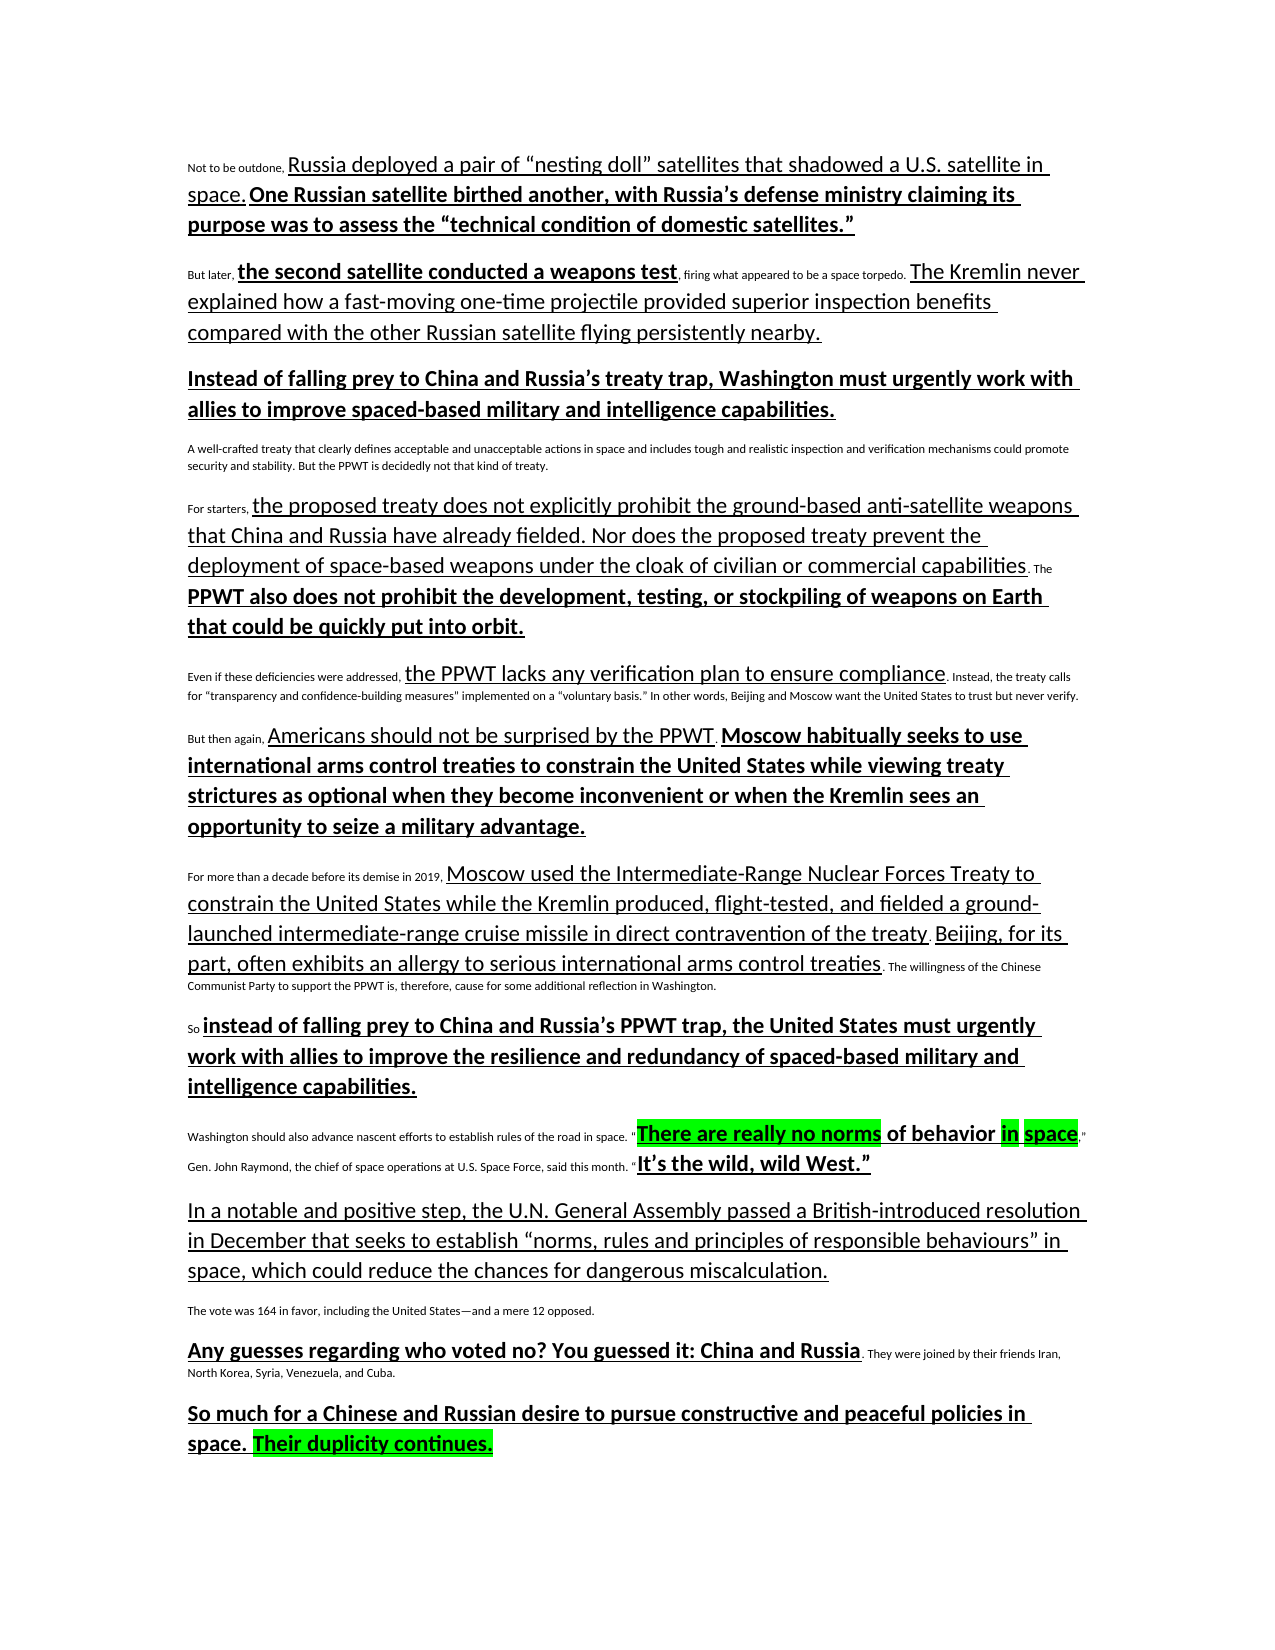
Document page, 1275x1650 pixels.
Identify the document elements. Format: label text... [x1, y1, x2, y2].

text Instead of falling prey to China and Russia’s treaty trap, Washington must urgently work with allies to improve spaced-based military and intelligence capabilities. [187, 364, 1087, 423]
text For more than a decade before its demise in 2019, Moscow used the Intermediate-Range Nuclear Forces Treaty to constrain the United States while the Kremlin produced, flight-tested, and fielded a ground-launched intermediate-range cruise missile in direct contravention of the treaty. Beijing, for its part, often exhibits an allergy to serious international arms control treaties. The willingness of the Chinese Communist Party to support the PPWT is, therefore, cause for some additional reflection in Washington. [187, 859, 1087, 994]
text In a notable and positive step, the U.N. General Assembly passed a British-introduced resolution in December that seeks to establish “norms, rules and principles of responsible behaviours” in space, which could reduce the chances for dangerous miscalculation. [187, 1196, 1087, 1220]
text A well-crafted treaty that clearly defines acceptable and unacceptable actions in space and includes tough and realistic inspection and verification mechanisms could promote security and stability. But the PPWT is decidedly not that kind of treaty. [187, 442, 1087, 473]
text Not to be outdone, Russia deployed a pair of “nesting doll” satellites that shadowed a U.S. satellite in space. One Russian satellite birthed another, with Russia’s defense ministry claiming its purpose was to assess the “technical condition of domestic satellites.” [187, 150, 1087, 238]
text So much for a Chinese and Russian desire to pursue constructive and peaceful policies in space. Their duplicity continues. [187, 1399, 1087, 1457]
text So instead of falling prey to China and Russia’s PPWT trap, the United States must urgently work with allies to improve the resilience and redundancy of spaced-based military and intelligence capabilities. [187, 1012, 1087, 1100]
text Washington should also advance nascent efforts to establish rules of the road in space. “There are really no norms of behavior in space,” Gen. John Raymond, the chief of space operations at U.S. Space Force, said this month. “It’s the wild, wild West.” [187, 1119, 1087, 1177]
text Even if these deficiencies were addressed, the PPWT lacks any verification plan to ensure compliance. Instead, the treaty calls for “transparency and confidence-building measures” implemented on a “voluntary basis.” In other words, Beijing and Moscow want the United States to trust but never verify. [187, 659, 1087, 703]
text For starters, the proposed treaty does not explicitly prohibit the ground-based anti-satellite weapons that China and Russia have already fielded. Nor does the proposed treaty prevent the deployment of space-based weapons under the cloak of civilian or commercial capabilities. The PPWT also does not prohibit the development, testing, or stockpiling of weapons on Earth that could be quickly put into orbit. [187, 491, 1087, 640]
text But later, the second satellite conducted a weapons test, firing what appeared to be a space torpedo. The Kremlin never explained how a fast-moving one-time projectile provided superior inspection benefits compared with the other Russian satellite flying persistently nearby. [187, 257, 1087, 346]
text The vote was 164 in favor, including the United States—and a mere 12 opposed. [187, 1303, 1087, 1319]
text In a notable and positive step, the U.N. General Assembly passed a British-introduced resolution in December that seeks to establish “norms, rules and principles of responsible behaviours” in space, which could reduce the chances for dangerous miscalculation. [187, 1221, 1087, 1284]
text But then again, Americans should not be surprised by the PPWT. Moscow habitually seeks to use international arms control treaties to constrain the United States while viewing treaty strictures as optional when they become inconvenient or when the Kremlin sees an opportunity to seize a military advantage. [187, 721, 1087, 840]
text Any guesses regarding who voted no? You guessed it: China and Russia. They were joined by their friends Iran, North Korea, Syria, Venezuela, and Cuba. [187, 1336, 1087, 1381]
